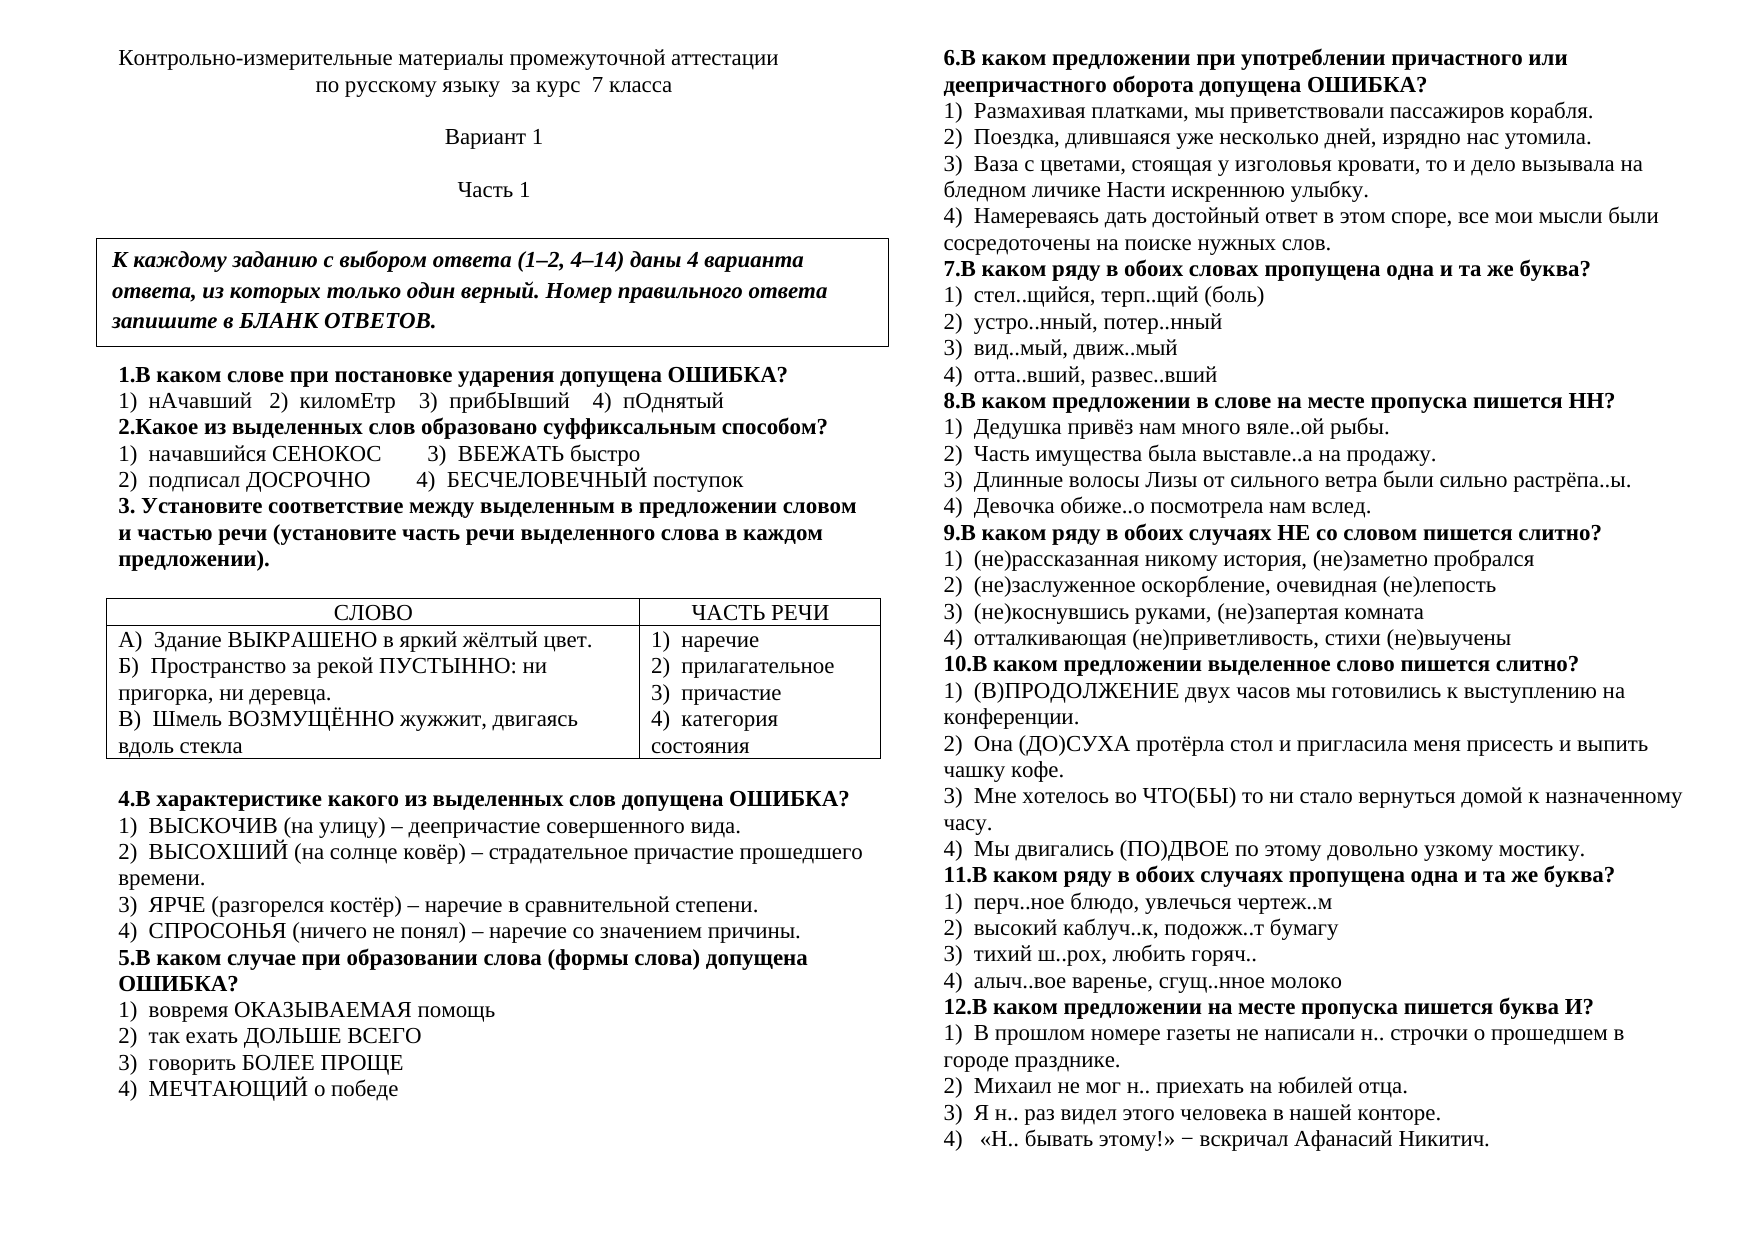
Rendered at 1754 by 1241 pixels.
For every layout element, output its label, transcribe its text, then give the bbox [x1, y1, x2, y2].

text 1) нАчавший 2) киломЕтр 3) прибЫвший 4) пОднятый [118, 387, 869, 413]
text 3) Мне хотелось во ЧТО(БЫ) то ни стало вернуться домой к назначенному часу. [943, 782, 1695, 835]
text 2) подписал ДОСРОЧНО 4) БЕСЧЕЛОВЕЧНЫЙ поступок [118, 466, 869, 492]
table_cell 1) наречие 2) прилагательное 3) причастие 4) категория состояния [640, 626, 880, 758]
text по русскому языку за курс 7 класса [118, 71, 869, 97]
text 1.В каком слове при постановке ударения допущена ОШИБКА? [118, 361, 869, 387]
text 1) вовремя ОКАЗЫВАЕМАЯ помощь [118, 996, 869, 1023]
text 4) МЕЧТАЮЩИЙ о победе [118, 1075, 869, 1102]
text 1) ВЫСКОЧИВ (на улицу) – деепричастие совершенного вида. [118, 812, 869, 838]
text 2) Поездка, длившаяся уже несколько дней, изрядно нас утомила. [943, 123, 1695, 150]
text 3) Я н.. раз видел этого человека в нашей конторе. [943, 1098, 1695, 1125]
text 1) В прошлом номере газеты не написали н.. строчки о прошедшем в городе празднике. [943, 1019, 1695, 1072]
text 2) так ехать ДОЛЬШЕ ВСЕГО [118, 1023, 869, 1049]
text 3. Установите соответствие между выделенным в предложении словом и частью речи (установите часть речи выделенного слова в каждом предложении). [118, 492, 869, 571]
text 4) Девочка обиже..о посмотрела нам вслед. [943, 492, 1695, 519]
text 4.В характеристике какого из выделенных слов допущена ОШИБКА? [118, 785, 869, 812]
text Вариант 1 [118, 123, 869, 150]
table_header ЧАСТЬ РЕЧИ [640, 599, 880, 625]
text 9.В каком ряду в обоих случаях НЕ со словом пишется слитно? [943, 519, 1695, 545]
text 8.В каком предложении в слове на месте пропуска пишется НН? [943, 387, 1695, 413]
text 11.В каком ряду в обоих случаях пропущена одна и та же буква? [943, 861, 1695, 888]
table_cell А) Здание ВЫКРАШЕНО в яркий жёлтый цвет. Б) Пространство за рекой ПУСТЫННО: ни пригорка, ни деревца. В) Шмель ВОЗМУЩЁННО жужжит, двигаясь вдоль стекла [107, 626, 639, 758]
text 2) устро..нный, потер..нный [943, 308, 1695, 334]
text 3) ЯРЧЕ (разгорелся костёр) – наречие в сравнительной степени. [118, 891, 869, 917]
text 6.В каком предложении при употреблении причастного или деепричастного оборота допущена ОШИБКА? [943, 44, 1695, 97]
text 3) (не)коснувшись руками, (не)запертая комната [943, 598, 1695, 624]
text 4) Намереваясь дать достойный ответ в этом споре, все мои мысли были сосредоточены на поиске нужных слов. [943, 202, 1695, 255]
text 3) говорить БОЛЕЕ ПРОЩЕ [118, 1049, 869, 1075]
text 10.В каком предложении выделенное слово пишется слитно? [943, 651, 1695, 677]
text 3) вид..мый, движ..мый [943, 334, 1695, 361]
text 3) тихий ш..рох, любить горяч.. [943, 940, 1695, 967]
text 12.В каком предложении на месте пропуска пишется буква И? [943, 993, 1695, 1019]
text 1) стел..щийся, терп..щий (боль) [943, 282, 1695, 308]
text 2.Какое из выделенных слов образовано суффиксальным способом? [118, 413, 869, 440]
text 2) (не)заслуженное оскорбление, очевидная (не)лепость [943, 571, 1695, 598]
text Часть 1 [118, 176, 869, 202]
text 2) ВЫСОХШИЙ (на солнце ковёр) – страдательное причастие прошедшего времени. [118, 838, 869, 891]
text 4) СПРОСОНЬЯ (ничего не понял) – наречие со значением причины. [118, 917, 869, 943]
text 4) алыч..вое варенье, сгущ..нное молоко [943, 967, 1695, 993]
text 7.В каком ряду в обоих словах пропущена одна и та же буква? [943, 255, 1695, 282]
text 1) Дедушка привёз нам много вяле..ой рыбы. [943, 413, 1695, 440]
text 1) Размахивая платками, мы приветствовали пассажиров корабля. [943, 97, 1695, 123]
text 1) (В)ПРОДОЛЖЕНИЕ двух часов мы готовились к выступлению на конференции. [943, 677, 1695, 729]
text 2) Часть имущества была выставле..а на продажу. [943, 440, 1695, 466]
text 4) Мы двигались (ПО)ДВОЕ по этому довольно узкому мостику. [943, 835, 1695, 861]
text 4) отта..вший, развес..вший [943, 361, 1695, 387]
text 1) начавшийся СЕНОКОС 3) ВБЕЖАТЬ быстро [118, 440, 869, 466]
text 1) перч..ное блюдо, увлечься чертеж..м [943, 888, 1695, 914]
text Контрольно-измерительные материалы промежуточной аттестации [118, 44, 869, 71]
text 2) Михаил не мог н.. приехать на юбилей отца. [943, 1072, 1695, 1098]
text 3) Ваза с цветами, стоящая у изголовья кровати, то и дело вызывала на бледном личике Насти искреннюю улыбку. [943, 150, 1695, 202]
text 1) (не)рассказанная никому история, (не)заметно пробрался [943, 545, 1695, 571]
text 2) высокий каблуч..к, подожж..т бумагу [943, 914, 1695, 940]
text 4) «Н.. бывать этому!» − вскричал Афанасий Никитич. [943, 1125, 1695, 1151]
table_header СЛОВО [107, 599, 639, 625]
text 2) Она (ДО)СУХА протёрла стол и пригласила меня присесть и выпить чашку кофе. [943, 729, 1695, 782]
text 5.В каком случае при образовании слова (формы слова) допущена ОШИБКА? [118, 943, 869, 996]
text 3) Длинные волосы Лизы от сильного ветра были сильно растрёпа..ы. [943, 466, 1695, 492]
text 4) отталкивающая (не)приветливость, стихи (не)выучены [943, 624, 1695, 651]
